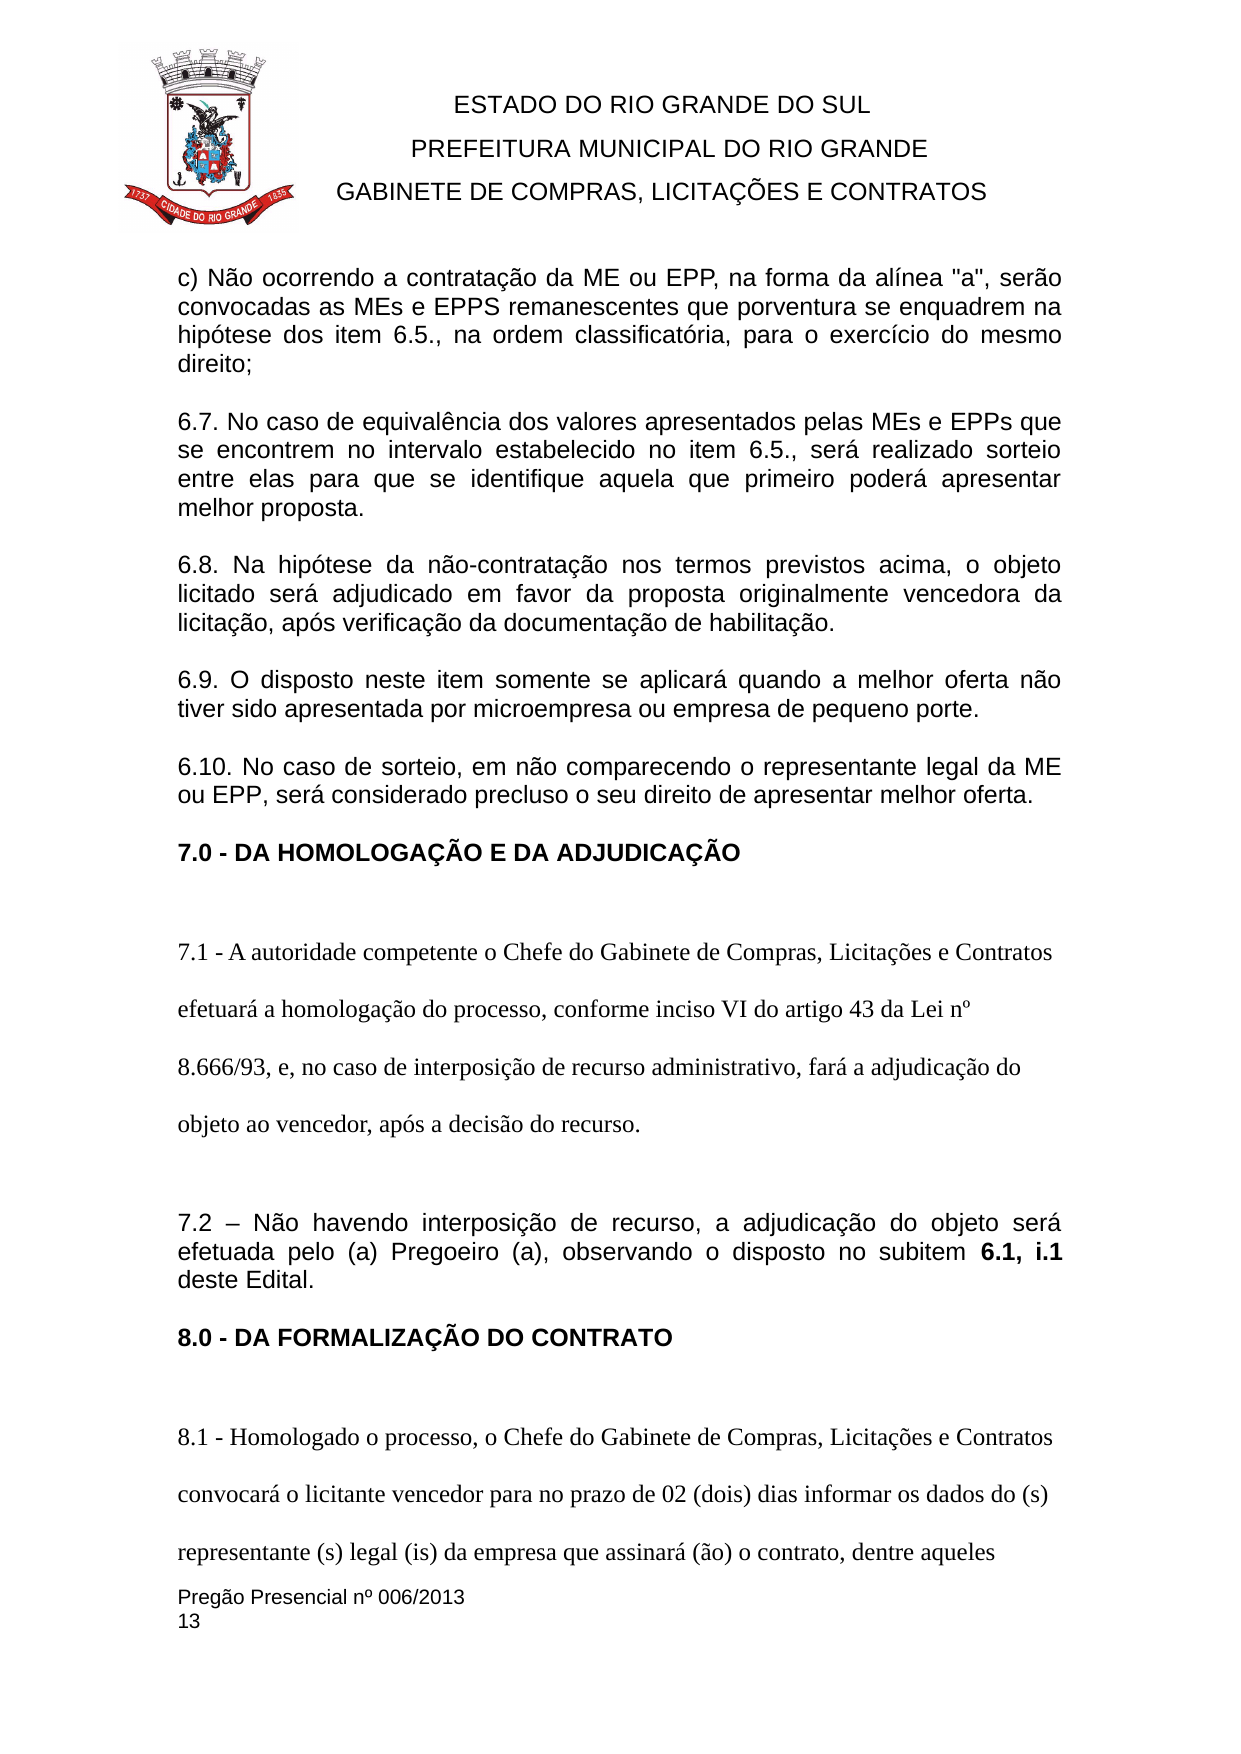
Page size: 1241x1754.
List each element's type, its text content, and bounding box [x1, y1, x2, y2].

text 8.0 - DA FORMALIZAÇÃO DO CONTRATO [177, 1323, 1063, 1352]
text 6.8. Na hipótese da não-contratação nos termos previstos acima, o objeto licitado será adjudicado em favor da proposta originalmente vencedora da licitação, após verificação da documentação de habilitação. [177, 550, 1063, 637]
text 6.9. O disposto neste item somente se aplicará quando a melhor oferta não tiver sido apresentada por microempresa ou empresa de pequeno porte. [177, 665, 1063, 723]
text 6.7. No caso de equivalência dos valores apresentados pelas MEs e EPPs que se encontrem no intervalo estabelecido no item 6.5., será realizado sorteio entre elas para que se identifique aquela que primeiro poderá apresentar melhor proposta. [177, 407, 1063, 522]
text c) Não ocorrendo a contratação da ME ou EPP, na forma da alínea "a", serão convocadas as MEs e EPPS remanescentes que porventura se enquadrem na hipótese dos item 6.5., na ordem classificatória, para o exercício do mesmo direito; [177, 263, 1063, 378]
text 7.2 – Não havendo interposição de recurso, a adjudicação do objeto será efetuada pelo (a) Pregoeiro (a), observando o disposto no subitem 6.1, i.1 deste Edital. [177, 1208, 1063, 1294]
text 7.1 - A autoridade competente o Chefe do Gabinete de Compras, Licitações e Contratos efetuará a homologação do processo, conforme inciso VI do artigo 43 da Lei nº 8.666/93, e, no caso de interposição de recurso administrativo, fará a adjudicação do objeto ao vencedor, após a decisão do recurso. [177, 937, 1063, 1138]
text 7.0 - DA HOMOLOGAÇÃO E DA ADJUDICAÇÃO [177, 838, 1063, 867]
text 6.10. No caso de sorteio, em não comparecendo o representante legal da ME ou EPP, será considerado precluso o seu direito de apresentar melhor oferta. [177, 752, 1063, 809]
picture [118, 42, 299, 233]
